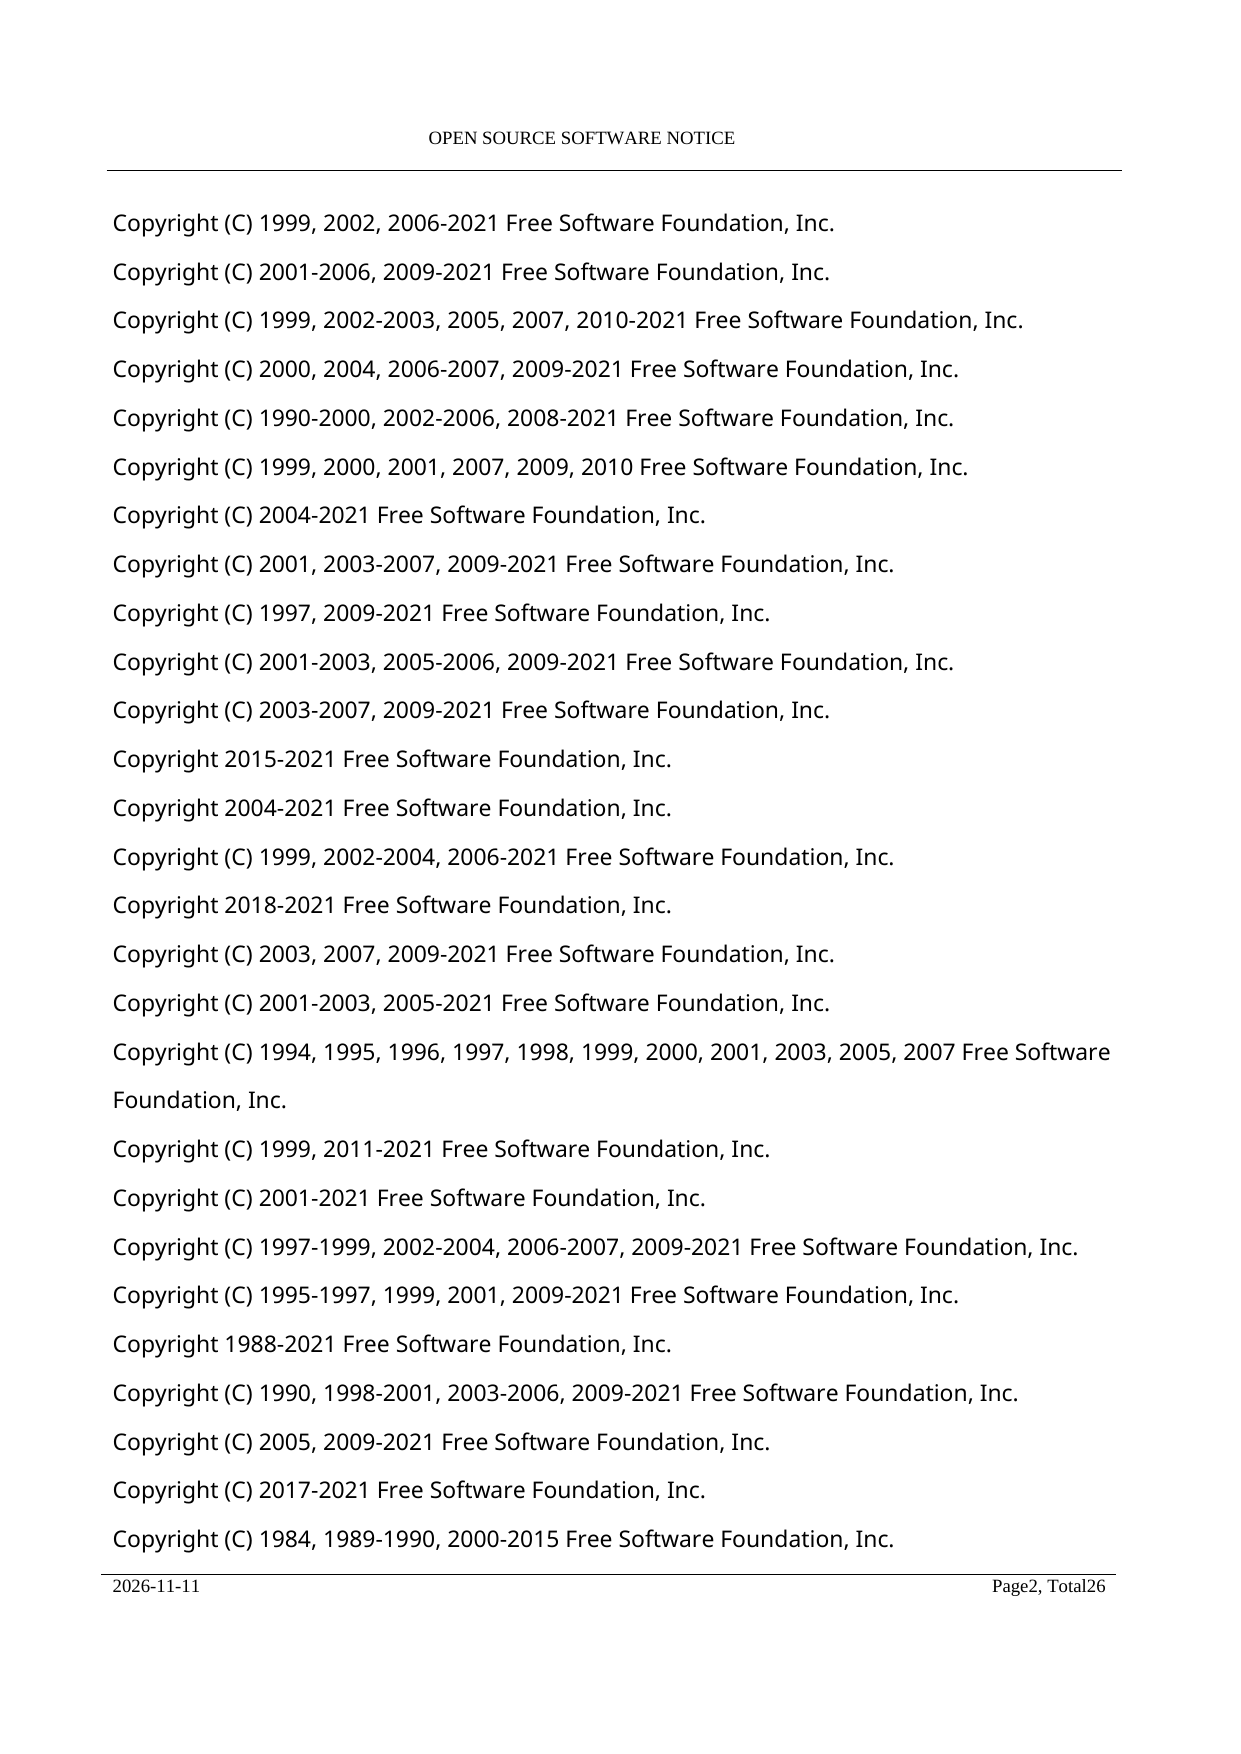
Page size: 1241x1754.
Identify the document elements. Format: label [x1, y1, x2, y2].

text [112, 206, 1128, 1555]
